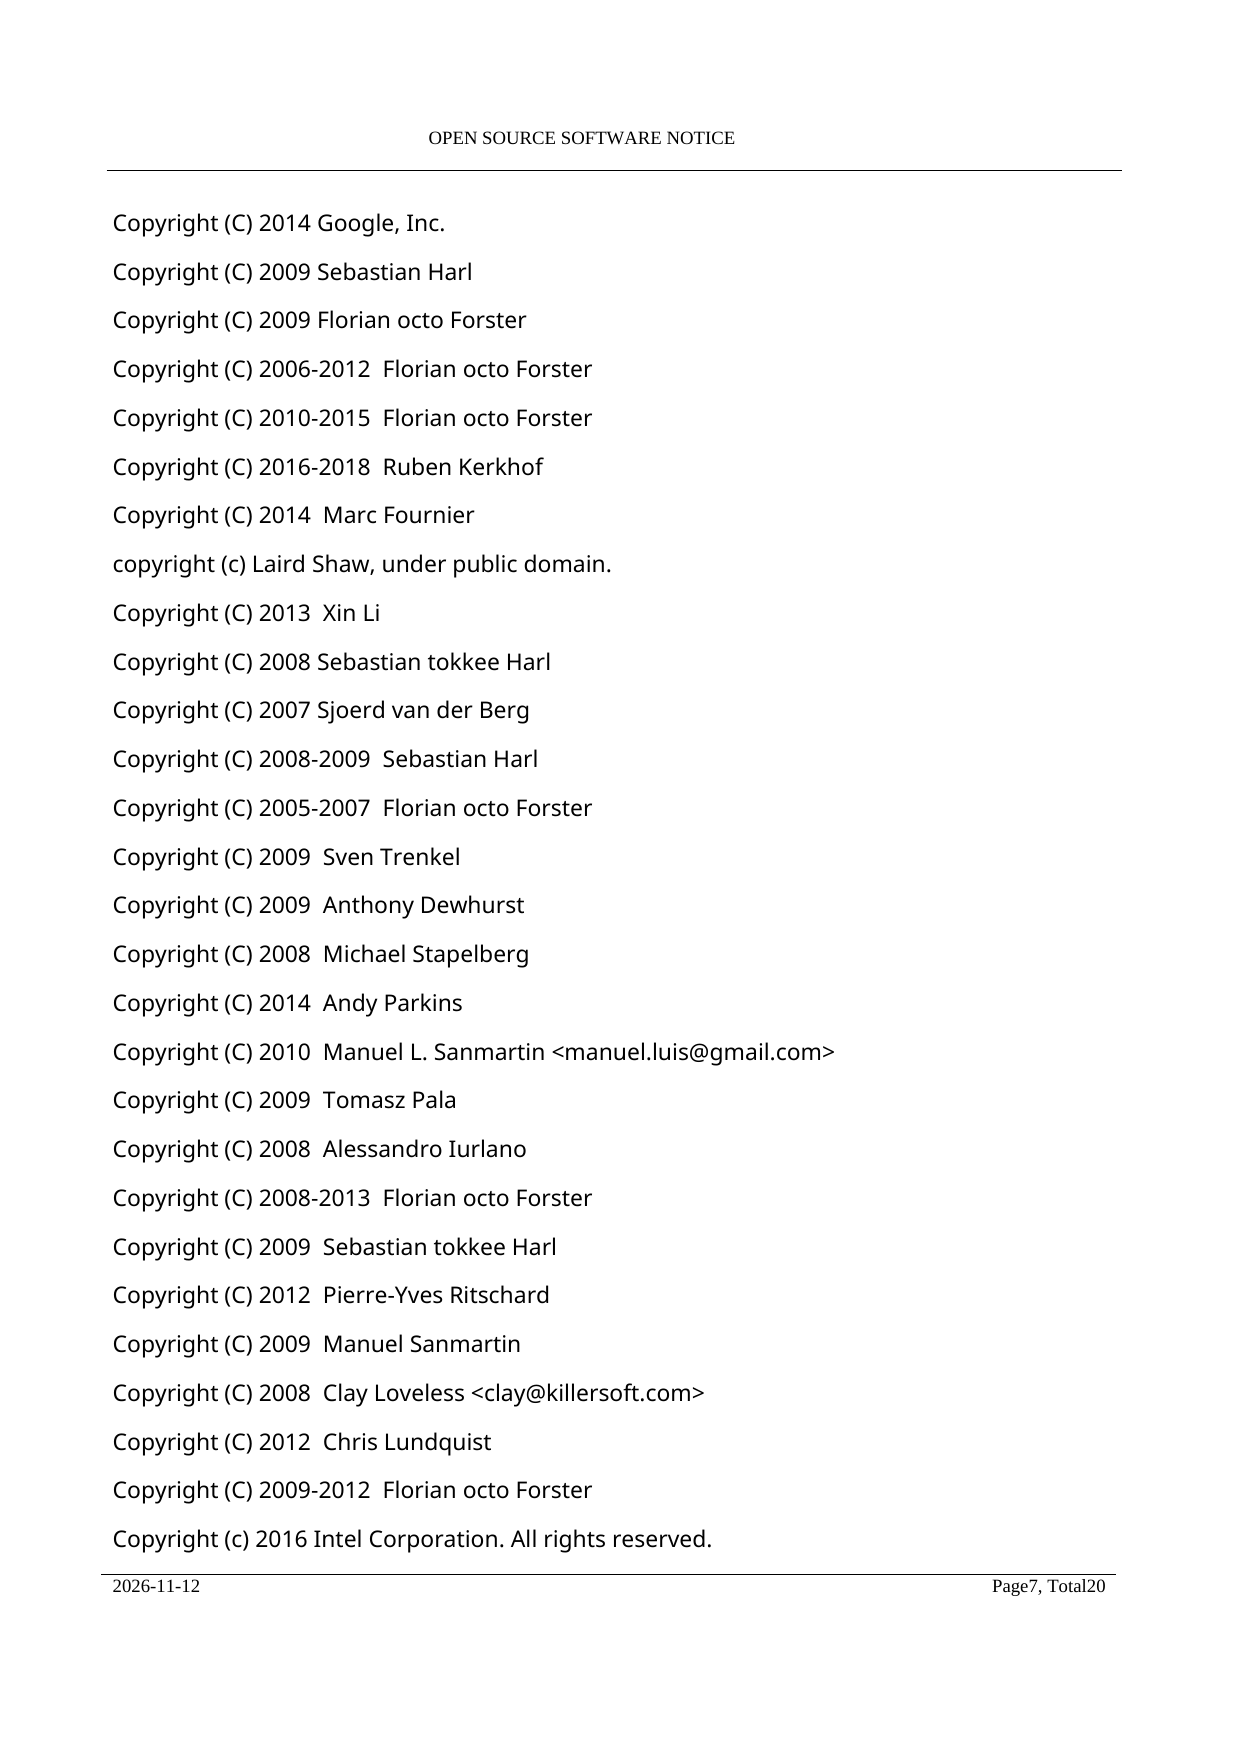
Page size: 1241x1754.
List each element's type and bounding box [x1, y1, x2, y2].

text [112, 206, 1128, 1555]
